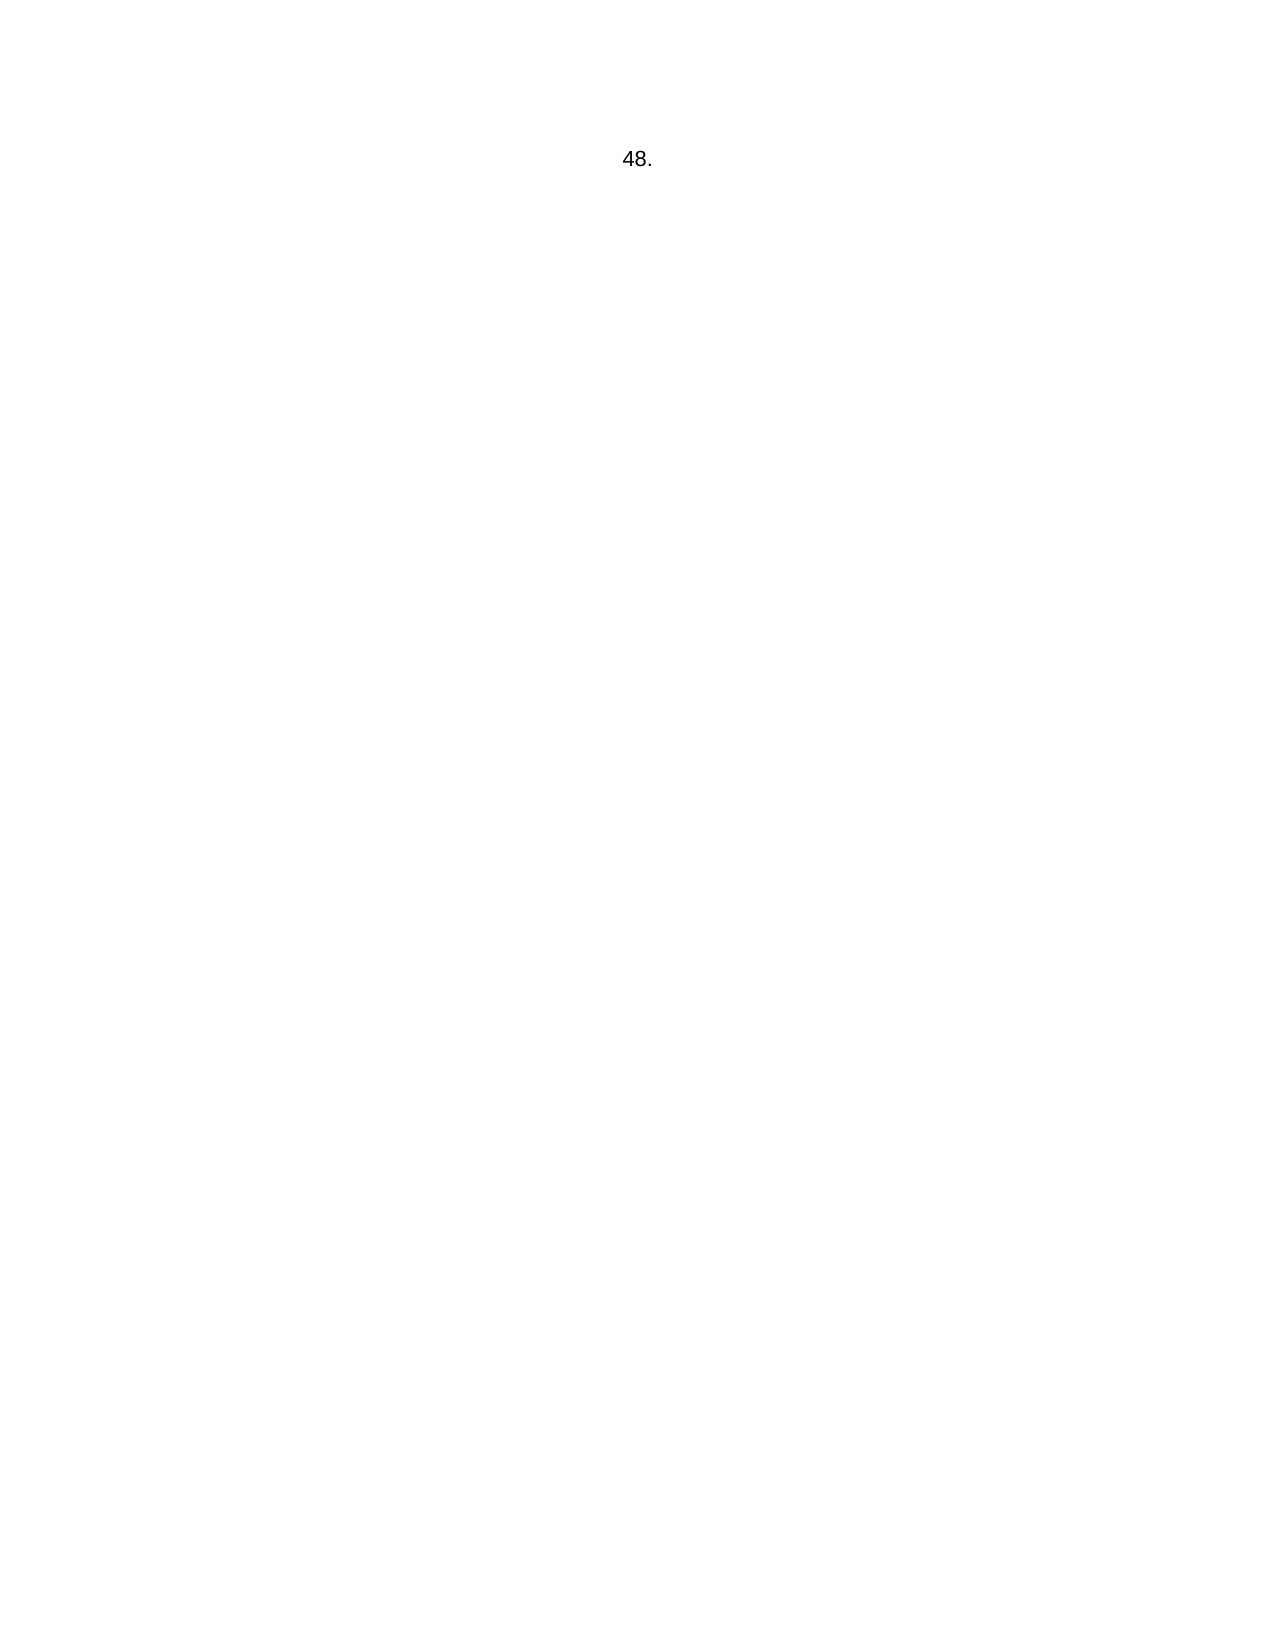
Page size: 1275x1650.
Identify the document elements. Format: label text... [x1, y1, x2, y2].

text 48. [150, 146, 1125, 171]
